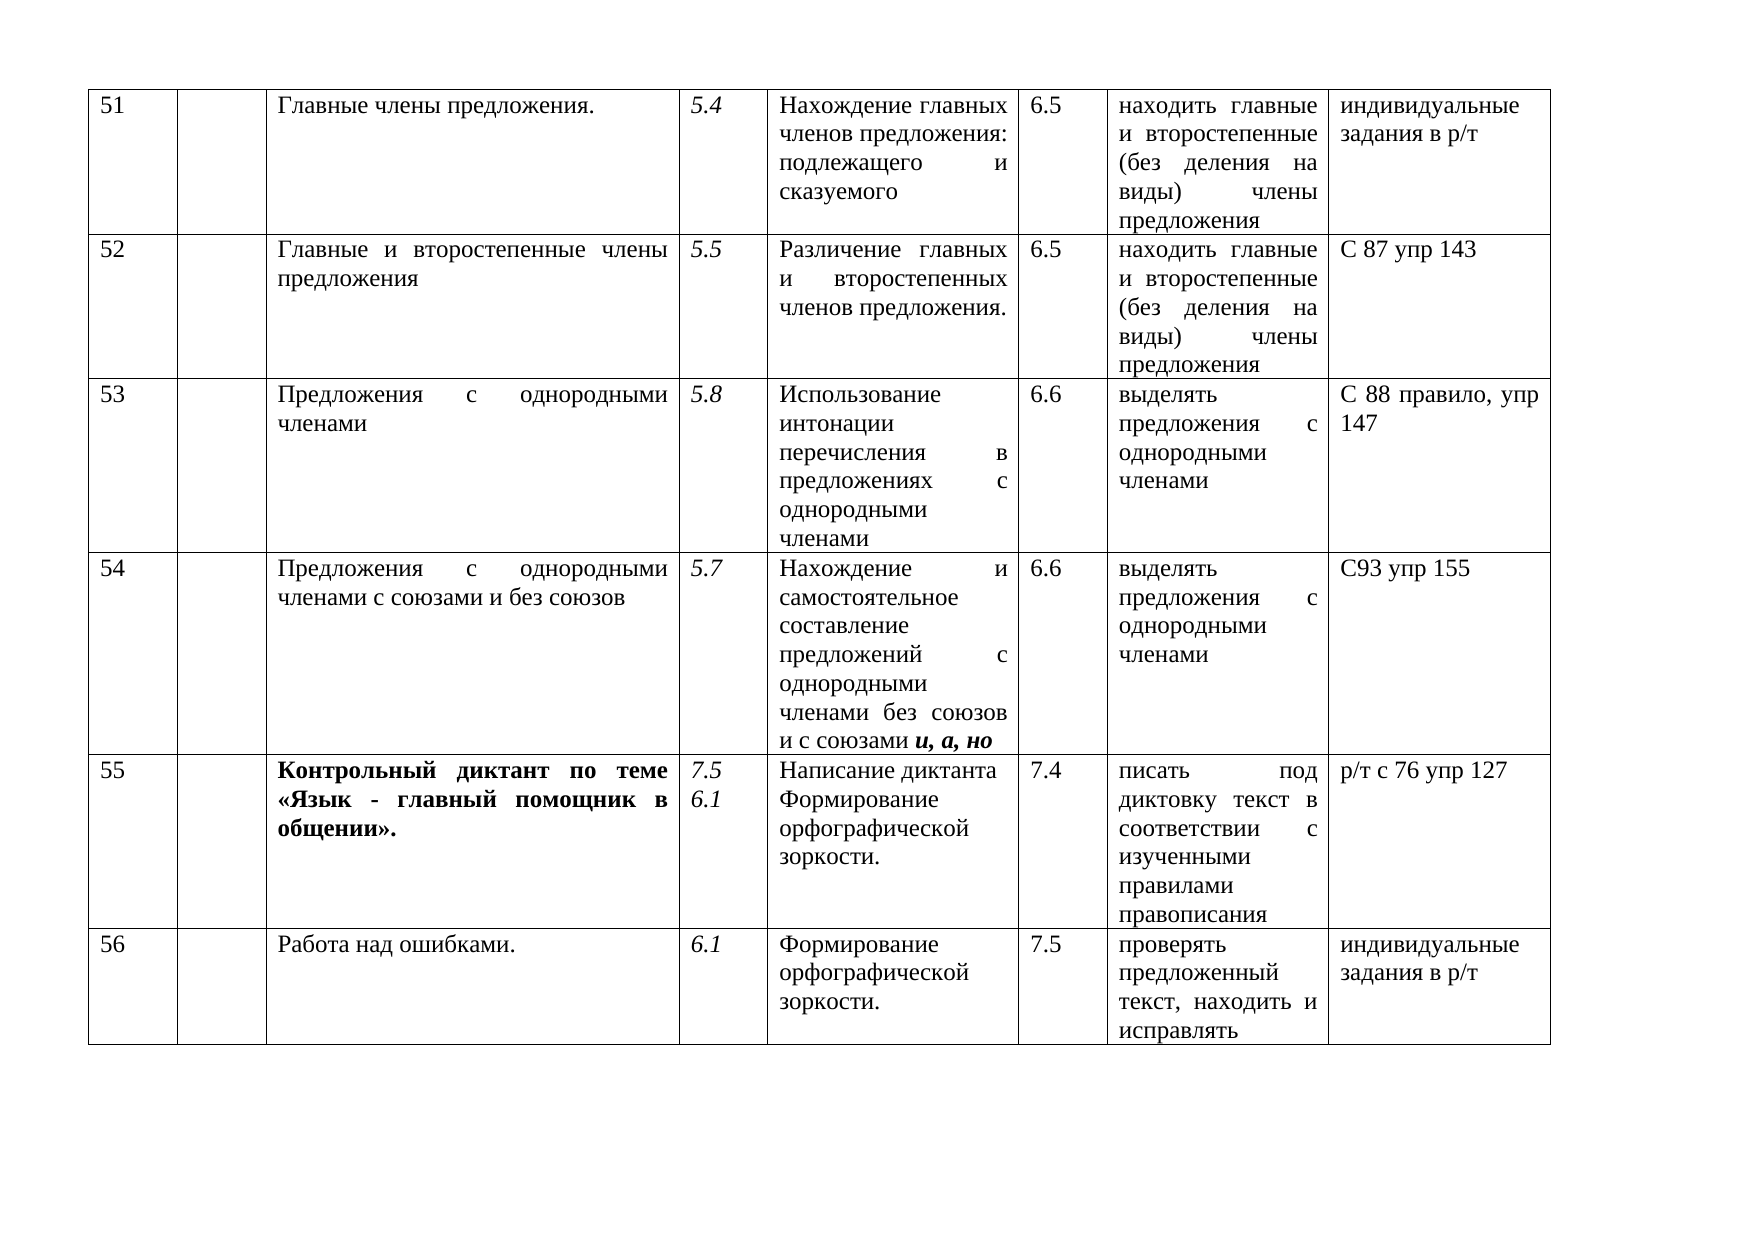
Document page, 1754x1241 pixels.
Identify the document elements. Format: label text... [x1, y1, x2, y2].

table_cell [178, 755, 266, 928]
table_cell Предложения с однородными членами с союзами и без союзов [267, 553, 679, 754]
table_cell [178, 553, 266, 754]
table_cell Главные члены предложения. [267, 90, 679, 233]
table_cell Нахождение и самостоятельное составление предложений с однородными членами без союзов и с союзами и, а, но [768, 553, 1018, 754]
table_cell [1108, 929, 1328, 1044]
table_cell Нахождение главных членов предложения: подлежащего и сказуемого [768, 90, 1018, 233]
table_cell 55 [89, 755, 177, 928]
table_cell Главные и второстепенные члены предложения [267, 235, 679, 378]
table_cell 6.5 [1019, 235, 1107, 378]
table_cell 7.4 [1019, 755, 1107, 928]
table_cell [768, 929, 1018, 1044]
table_cell 5.7 [680, 553, 767, 754]
table_cell 52 [89, 235, 177, 378]
table_cell находить главные и второстепенные (без деления на виды) члены предложения [1108, 90, 1328, 233]
table_cell р/т с 76 упр 127 [1329, 755, 1550, 928]
table_cell 6.1 [680, 929, 767, 1044]
table_cell находить главные и второстепенные (без деления на виды) члены предложения [1108, 235, 1328, 378]
table_cell С 88 правило, упр 147 [1329, 379, 1550, 552]
table_cell [178, 379, 266, 552]
table_cell 6.5 [1019, 90, 1107, 233]
table_cell 5.5 [680, 235, 767, 378]
table_cell Предложения с однородными членами [267, 379, 679, 552]
table_cell 5.8 [680, 379, 767, 552]
table_cell выделять предложения с однородными членами [1108, 379, 1328, 552]
table_cell 7.5 6.1 [680, 755, 767, 928]
table_cell Контрольный диктант по теме «Язык - главный помощник в общении». [267, 755, 679, 928]
table_cell 7.5 [1019, 929, 1107, 1044]
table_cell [1329, 929, 1550, 1044]
table_cell Написание диктанта Формирование орфографической зоркости. [768, 755, 1018, 928]
table_cell С 87 упр 143 [1329, 235, 1550, 378]
table_cell индивидуальные задания в р/т [1329, 90, 1550, 233]
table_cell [267, 929, 679, 1044]
table_cell писать под диктовку текст в соответствии с изученными правилами правописания [1108, 755, 1328, 928]
table_cell С93 упр 155 [1329, 553, 1550, 754]
table_cell 6.6 [1019, 553, 1107, 754]
table_cell 54 [89, 553, 177, 754]
table_cell 5.4 [680, 90, 767, 233]
table_cell 53 [89, 379, 177, 552]
table_cell [178, 235, 266, 378]
table_cell Различение главных и второстепенных членов предложения. [768, 235, 1018, 378]
table_cell 56 [89, 929, 177, 1044]
table_cell 6.6 [1019, 379, 1107, 552]
table_cell [178, 929, 266, 1044]
table_cell 51 [89, 90, 177, 233]
table_cell Использование интонации перечисления в предложениях с однородными членами [768, 379, 1018, 552]
table_cell выделять предложения с однородными членами [1108, 553, 1328, 754]
table_cell [178, 90, 266, 233]
